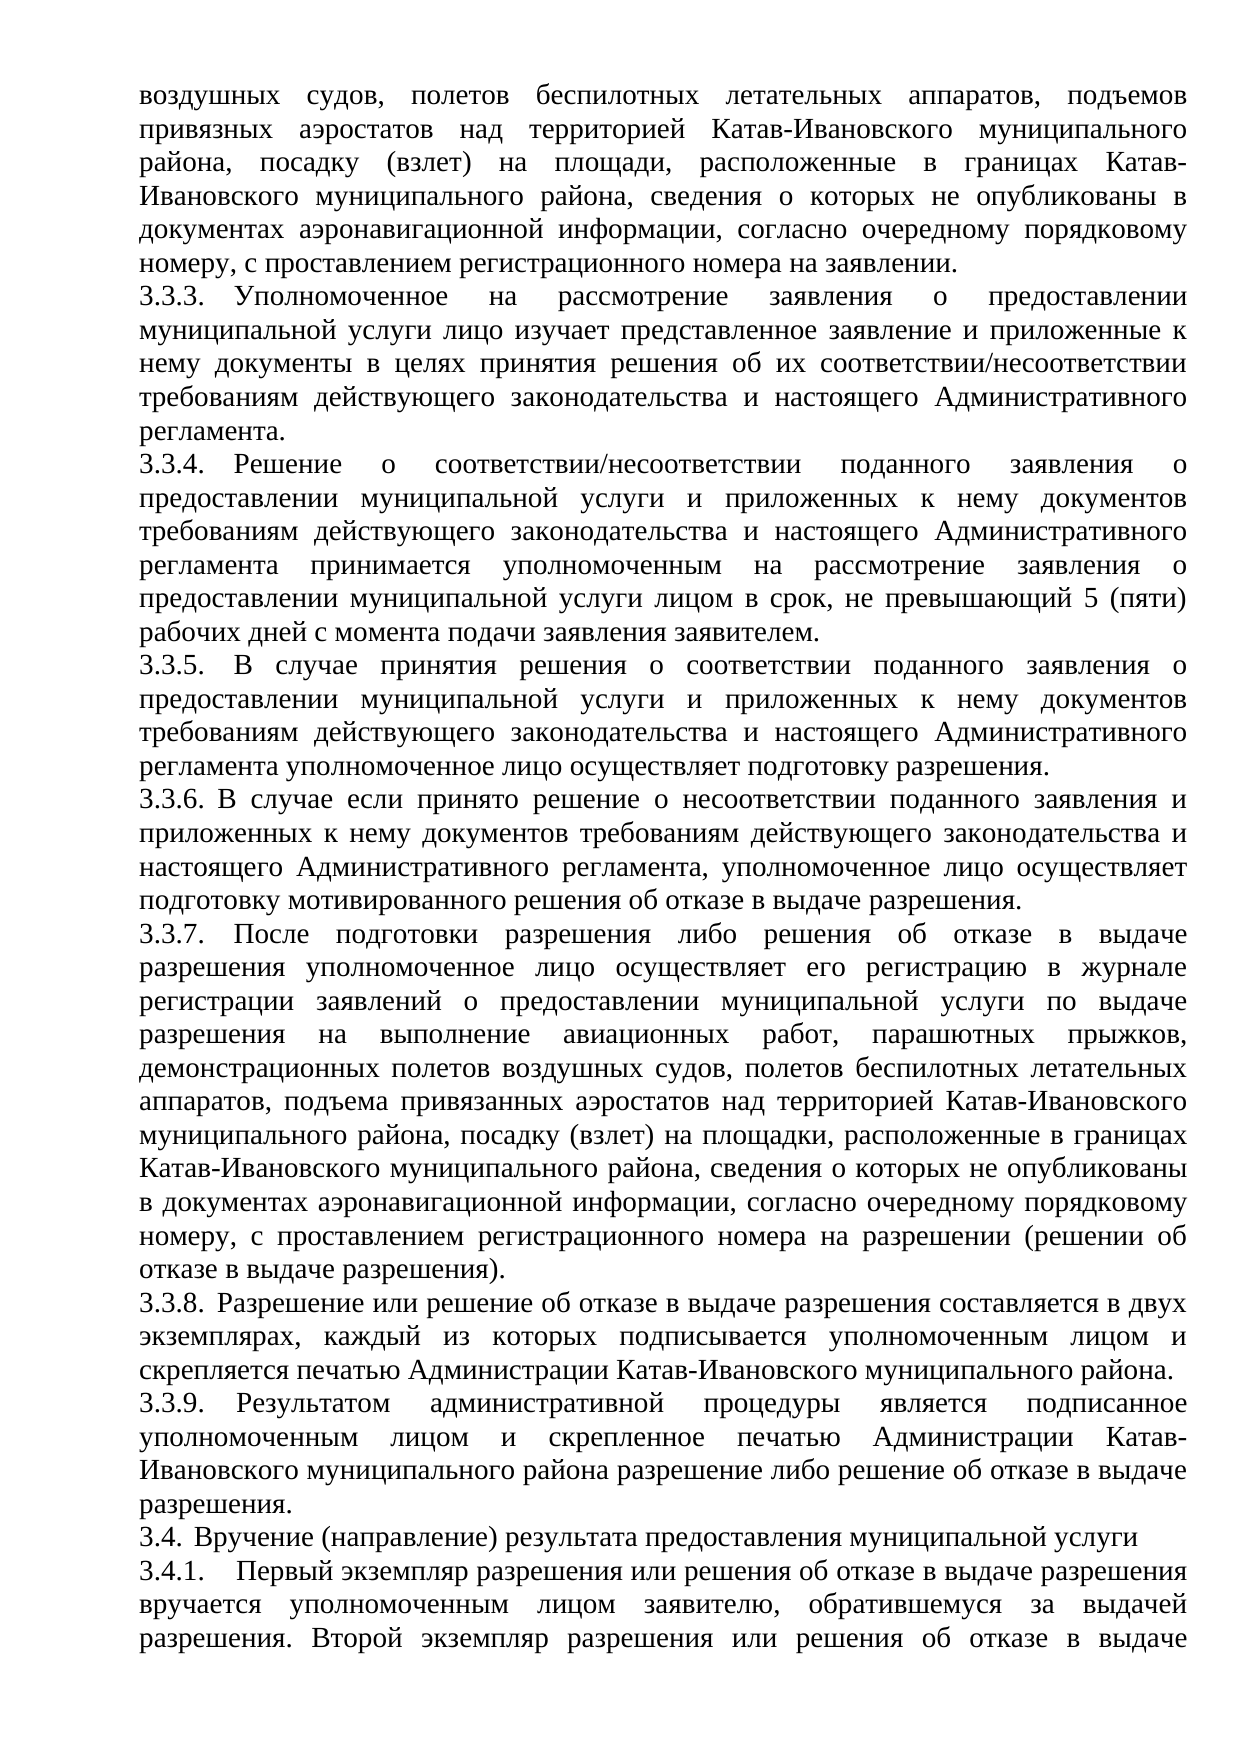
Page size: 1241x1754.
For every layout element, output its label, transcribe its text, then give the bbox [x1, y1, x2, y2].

list Результатом административной процедуры является подписанное уполномоченным лицом и скрепленное печатью Администрации Катав- Ивановского муниципального района разрешение либо решение об отказе в выдаче разрешения. [139, 1385, 1188, 1519]
list Решение о соответствии/несоответствии поданного заявления о предоставлении муниципальной услуги и приложенных к нему документов требованиям действующего законодательства и настоящего Административного регламента принимается уполномоченным на рассмотрение заявления о предоставлении муниципальной услуги лицом в срок, не превышающий 5 (пяти) рабочих дней с момента подачи заявления заявителем. [139, 446, 1188, 647]
list Вручение (направление) результата предоставления муниципальной услуги [139, 1519, 1188, 1553]
list В случае принятия решения о соответствии поданного заявления о предоставлении муниципальной услуги и приложенных к нему документов требованиям действующего законодательства и настоящего Административного регламента уполномоченное лицо осуществляет подготовку разрешения. [139, 647, 1188, 782]
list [139, 77, 1188, 278]
list В случае если принято решение о несоответствии поданного заявления и приложенных к нему документов требованиям действующего законодательства и настоящего Административного регламента, уполномоченное лицо осуществляет подготовку мотивированного решения об отказе в выдаче разрешения. [139, 782, 1188, 916]
list Разрешение или решение об отказе в выдаче разрешения составляется в двух экземплярах, каждый из которых подписывается уполномоченным лицом и скрепляется печатью Администрации Катав-Ивановского муниципального района. [139, 1285, 1188, 1385]
list После подготовки разрешения либо решения об отказе в выдаче разрешения уполномоченное лицо осуществляет его регистрацию в журнале регистрации заявлений о предоставлении муниципальной услуги по выдаче разрешения на выполнение авиационных работ, парашютных прыжков, демонстрационных полетов воздушных судов, полетов беспилотных летательных аппаратов, подъема привязанных аэростатов над территорией Катав-Ивановского муниципального района, посадку (взлет) на площадки, расположенные в границах Катав-Ивановского муниципального района, сведения о которых не опубликованы в документах аэронавигационной информации, согласно очередному порядковому номеру, с проставлением регистрационного номера на разрешении (решении об отказе в выдаче разрешения). [139, 916, 1188, 1285]
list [139, 1553, 1188, 1654]
list Уполномоченное на рассмотрение заявления о предоставлении муниципальной услуги лицо изучает представленное заявление и приложенные к нему документы в целях принятия решения об их соответствии/несоответствии требованиям действующего законодательства и настоящего Административного регламента. [139, 278, 1188, 446]
